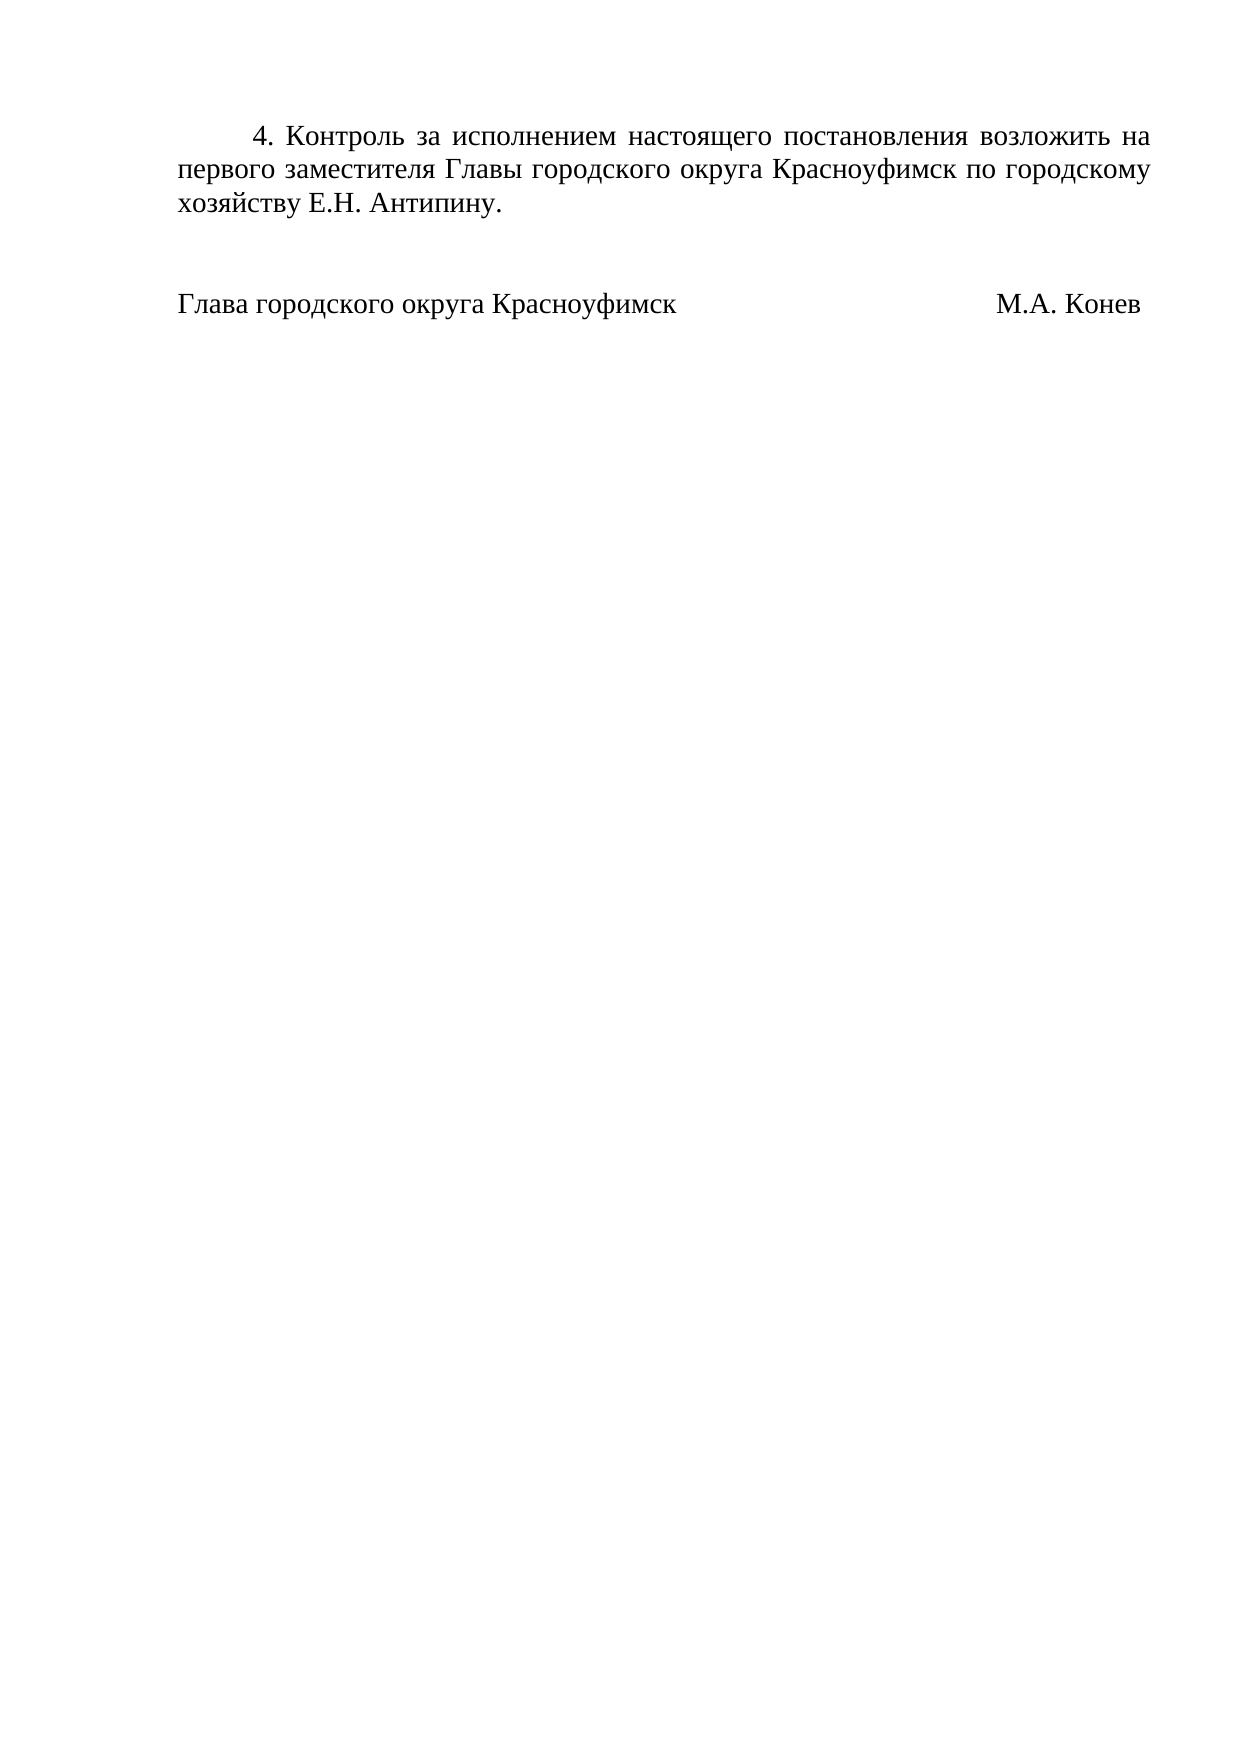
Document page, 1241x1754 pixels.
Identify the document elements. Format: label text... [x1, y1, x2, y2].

text 4. Контроль за исполнением настоящего постановления возложить на первого заместителя Главы городского округа Красноуфимск по городскому хозяйству Е.Н. Антипину. [177, 118, 1152, 219]
text Глава городского округа Красноуфимск М.А. Конев [177, 286, 1152, 319]
